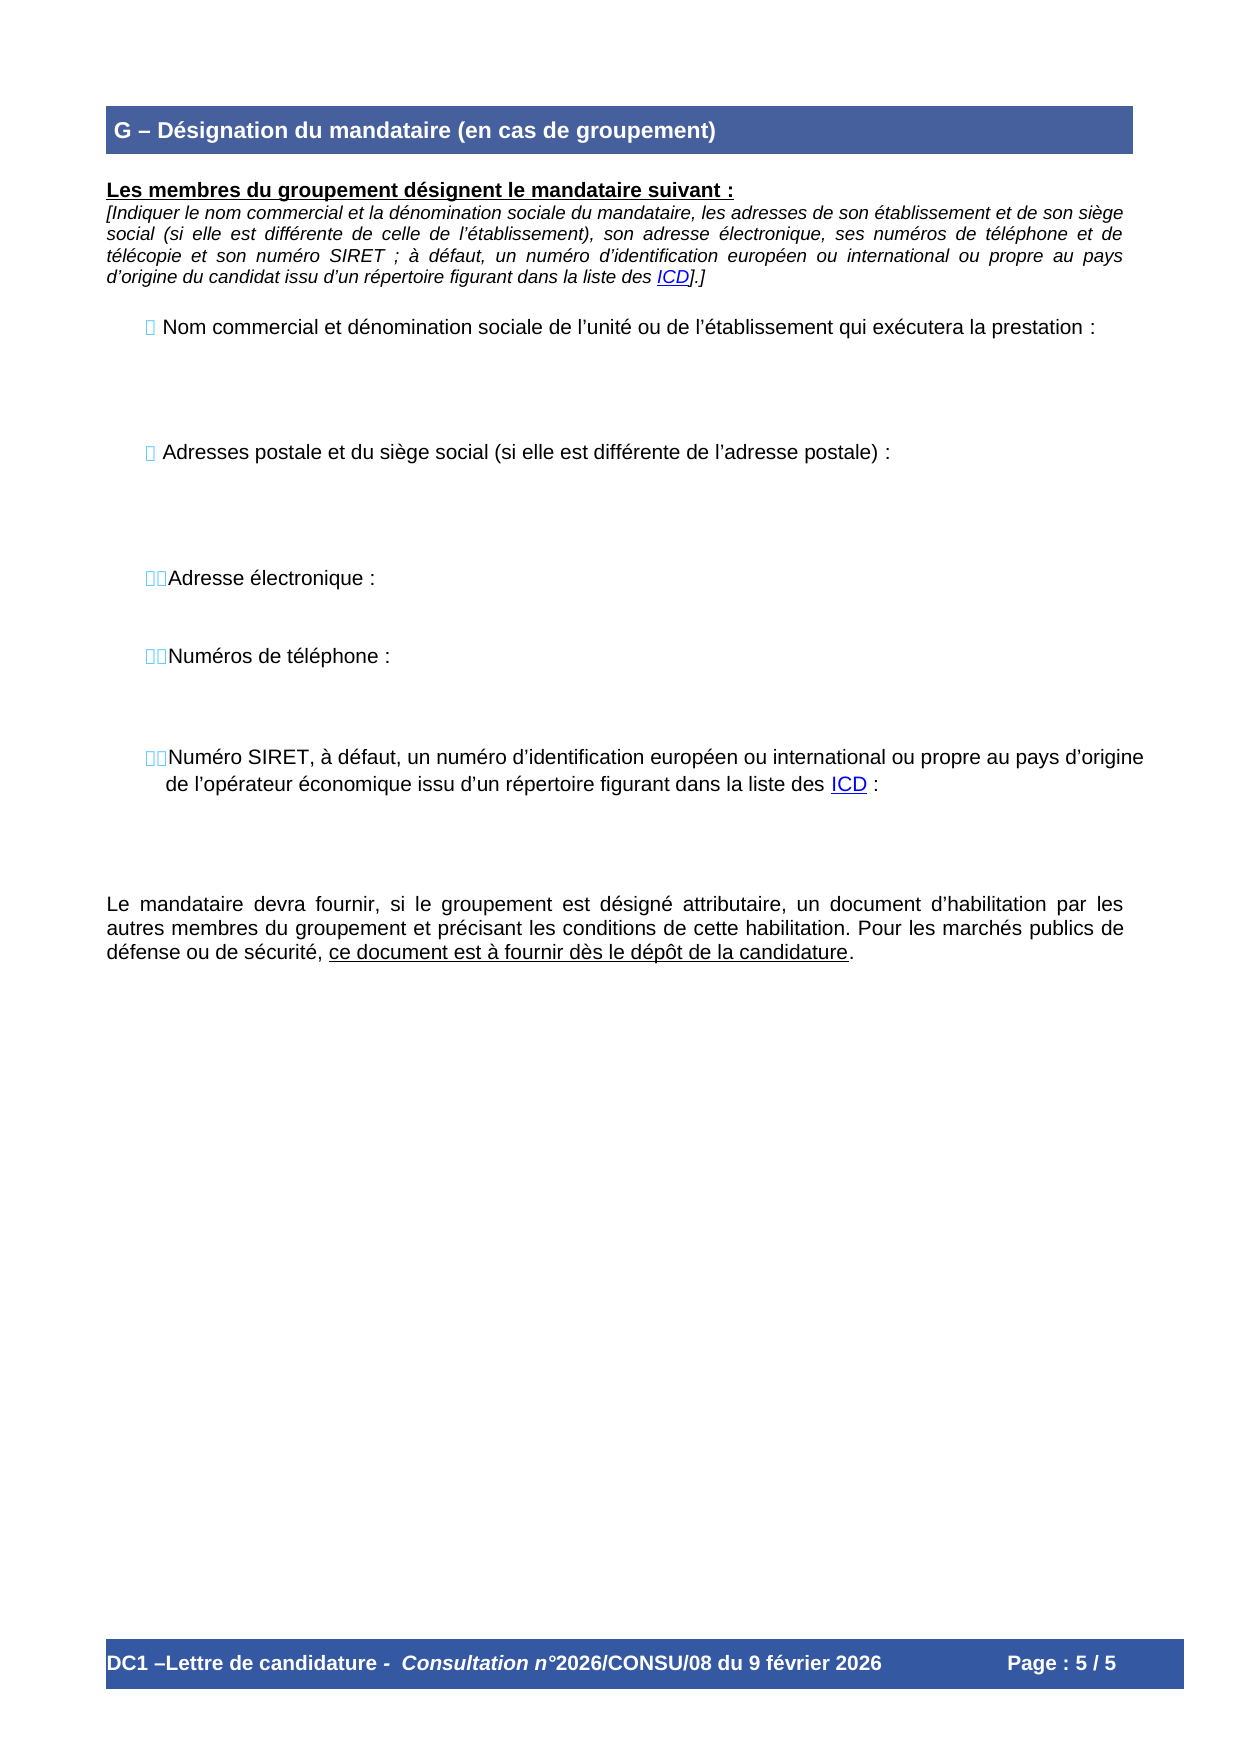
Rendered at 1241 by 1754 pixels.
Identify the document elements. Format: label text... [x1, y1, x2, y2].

text Adresse électronique : [144, 563, 1163, 593]
text Les membres du groupement désignent le mandataire suivant : [106, 178, 1163, 202]
text [Indiquer le nom commercial et la dénomination sociale du mandataire, les adresses de son établissement et de son siège social (si elle est différente de celle de l’établissement), son adresse électronique, ses numéros de téléphone et de télécopie et son numéro SIRET ; à défaut, un numéro d’identification européen ou international ou propre au pays d’origine du candidat issu d’un répertoire figurant dans la liste des ICD].] [106, 202, 1125, 288]
text  Adresses postale et du siège social (si elle est différente de l’adresse postale) : [144, 437, 1163, 467]
text Numéro SIRET, à défaut, un numéro d’identification européen ou international ou propre au pays d’origine de l’opérateur économique issu d’un répertoire figurant dans la liste des ICD : [144, 742, 1163, 796]
text Numéros de téléphone : [144, 641, 1163, 671]
text  Nom commercial et dénomination sociale de l’unité ou de l’établissement qui exécutera la prestation : [144, 312, 1163, 342]
text Le mandataire devra fournir, si le groupement est désigné attributaire, un document d’habilitation par les autres membres du groupement et précisant les conditions de cette habilitation. Pour les marchés publics de défense ou de sécurité, ce document est à fournir dès le dépôt de la candidature. [106, 892, 1125, 964]
table_header G – Désignation du mandataire (en cas de groupement) [106, 106, 1133, 154]
